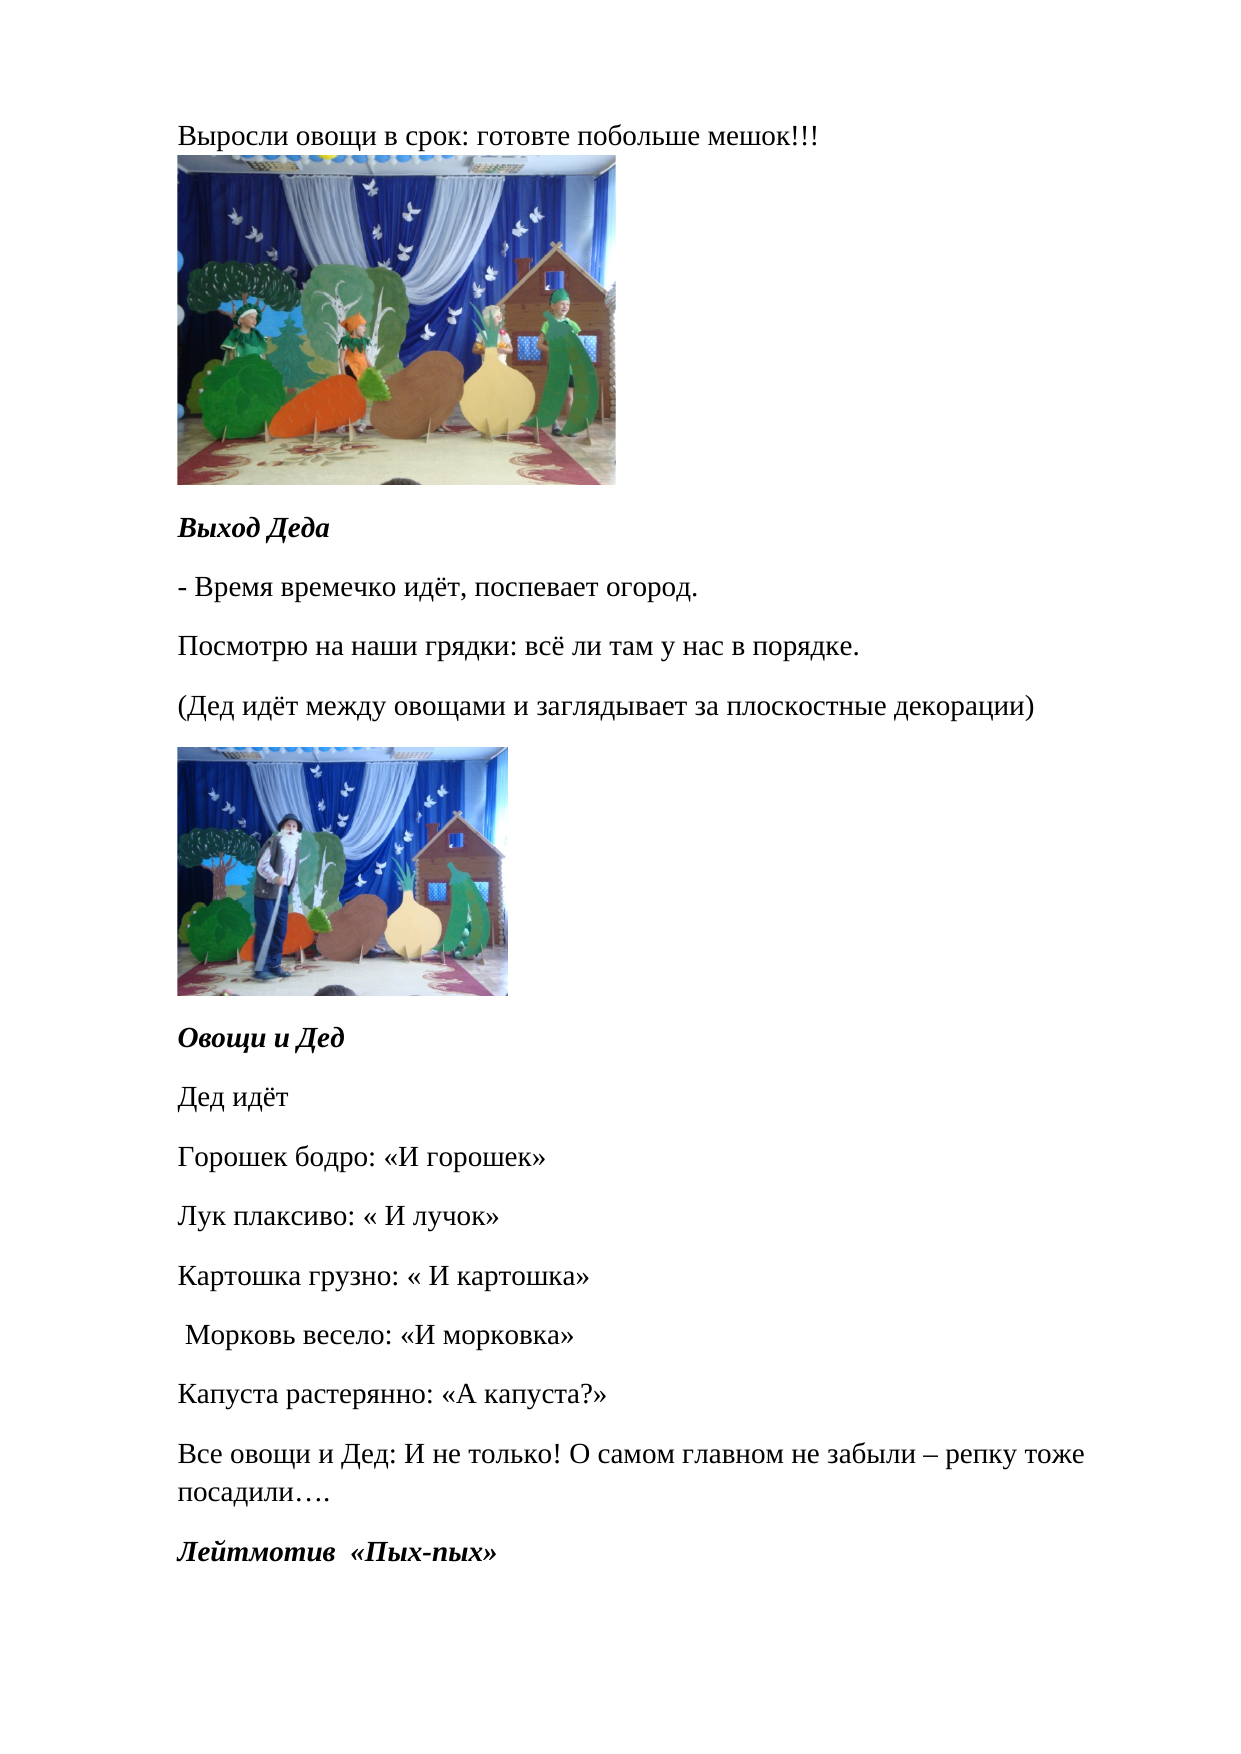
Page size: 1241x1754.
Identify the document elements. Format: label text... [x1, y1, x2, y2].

text Дед идёт [177, 1079, 1152, 1113]
text Посмотрю на наши грядки: всё ли там у нас в порядке. [177, 628, 1152, 662]
text Овощи и Дед [177, 1020, 1152, 1054]
picture [177, 155, 616, 485]
text Горошек бодро: «И горошек» [177, 1139, 1152, 1172]
text Выход Деда [177, 510, 1152, 543]
picture [177, 747, 508, 996]
text (Дед идёт между овощами и заглядывает за плоскостные декорации) [177, 688, 1152, 721]
text Все овощи и Дед: И не только! О самом главном не забыли – репку тоже посадили…. [177, 1436, 1152, 1508]
text Картошка грузно: « И картошка» [177, 1258, 1152, 1291]
text - Время времечко идёт, поспевает огород. [177, 569, 1152, 603]
text Капуста растерянно: «А капуста?» [177, 1376, 1152, 1410]
text Морковь весело: «И морковка» [177, 1317, 1152, 1351]
text Лук плаксиво: « И лучок» [177, 1198, 1152, 1232]
text Лейтмотив «Пых-пых» [177, 1534, 1152, 1567]
